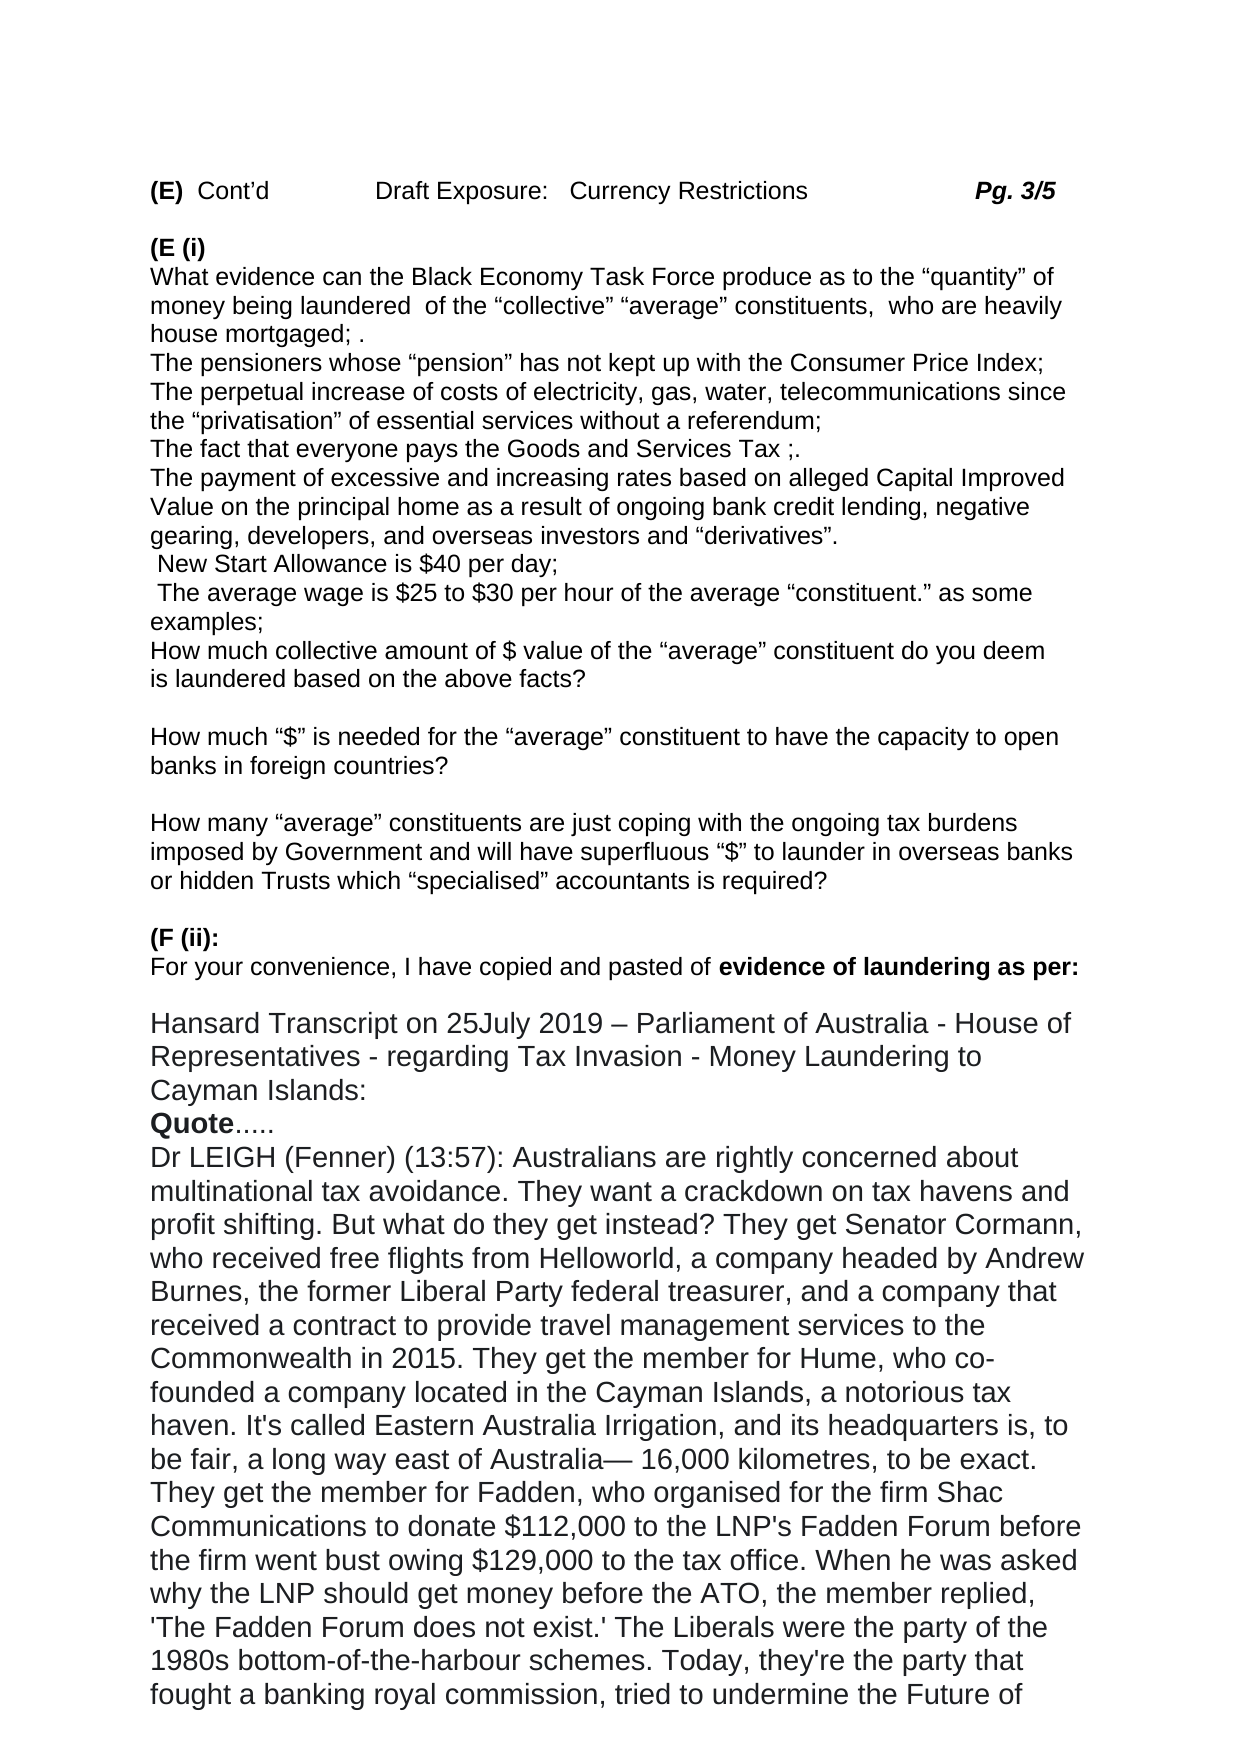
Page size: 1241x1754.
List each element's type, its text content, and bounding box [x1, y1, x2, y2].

text multinational tax avoidance. They want a crackdown on tax havens and profit shifting. But what do they get instead? They get Senator Cormann, who received free flights from Helloworld, a company headed by Andrew Burnes, the former Liberal Party federal treasurer, and a company that received a contract to provide travel management services to the Commonwealth in 2015. They get the member for Hume, who co-founded a company located in the Cayman Islands, a notorious tax haven. It's called Eastern Australia Irrigation, and its headquarters is, to be fair, a long way east of Australia— 16,000 kilometres, to be exact. They get the member for Fadden, who organised for the firm Shac Communications to donate $112,000 to the LNP's Fadden Forum before the firm went bust owing $129,000 to the tax office. When he was asked why the LNP should get money before the ATO, the member replied, [150, 1174, 1090, 1610]
text Hansard Transcript on 25July 2019 – Parliament of Australia - House of Representatives - regarding Tax Invasion - Money Laundering to Cayman Islands: [150, 1006, 1090, 1107]
text The payment of excessive and increasing rates based on alleged Capital Improved Value on the principal home as a result of ongoing bank credit lending, negative gearing, developers, and overseas investors and “derivatives”. [150, 463, 1090, 549]
text How many “average” constituents are just coping with the ongoing tax burdens imposed by Government and will have superfluous “$” to launder in overseas banks or hidden Trusts which “specialised” accountants is required? [150, 808, 1090, 894]
text The fact that everyone pays the Goods and Services Tax ;. [150, 434, 1090, 463]
text (F (ii): [150, 923, 1090, 952]
text The perpetual increase of costs of electricity, gas, water, telecommunications since the “privatisation” of essential services without a referendum; [150, 377, 1090, 434]
text New Start Allowance is $40 per day; [150, 549, 1090, 578]
text is laundered based on the above facts? [150, 664, 1090, 693]
text Quote..... Dr LEIGH (Fenner) (13:57): Australians are rightly concerned about [283, 1107, 1090, 1174]
text (E (i) [150, 233, 1090, 262]
text What evidence can the Black Economy Task Force produce as to the “quantity” of money being laundered of the “collective” “average” constituents, who are heavily house mortgaged; . [150, 262, 1090, 348]
text The average wage is $25 to $30 per hour of the average “constituent.” as some examples; [150, 578, 1090, 636]
text How much “$” is needed for the “average” constituent to have the capacity to open banks in foreign countries? [150, 722, 1090, 779]
text The pensioners whose “pension” has not kept up with the Consumer Price Index; [150, 348, 1090, 377]
text How much collective amount of $ value of the “average” constituent do you deem [150, 636, 1090, 664]
text For your convenience, I have copied and pasted of evidence of laundering as per: [150, 952, 1090, 981]
text (E) Cont’d Draft Exposure: Currency Restrictions Pg. 3/5 [150, 176, 1090, 204]
